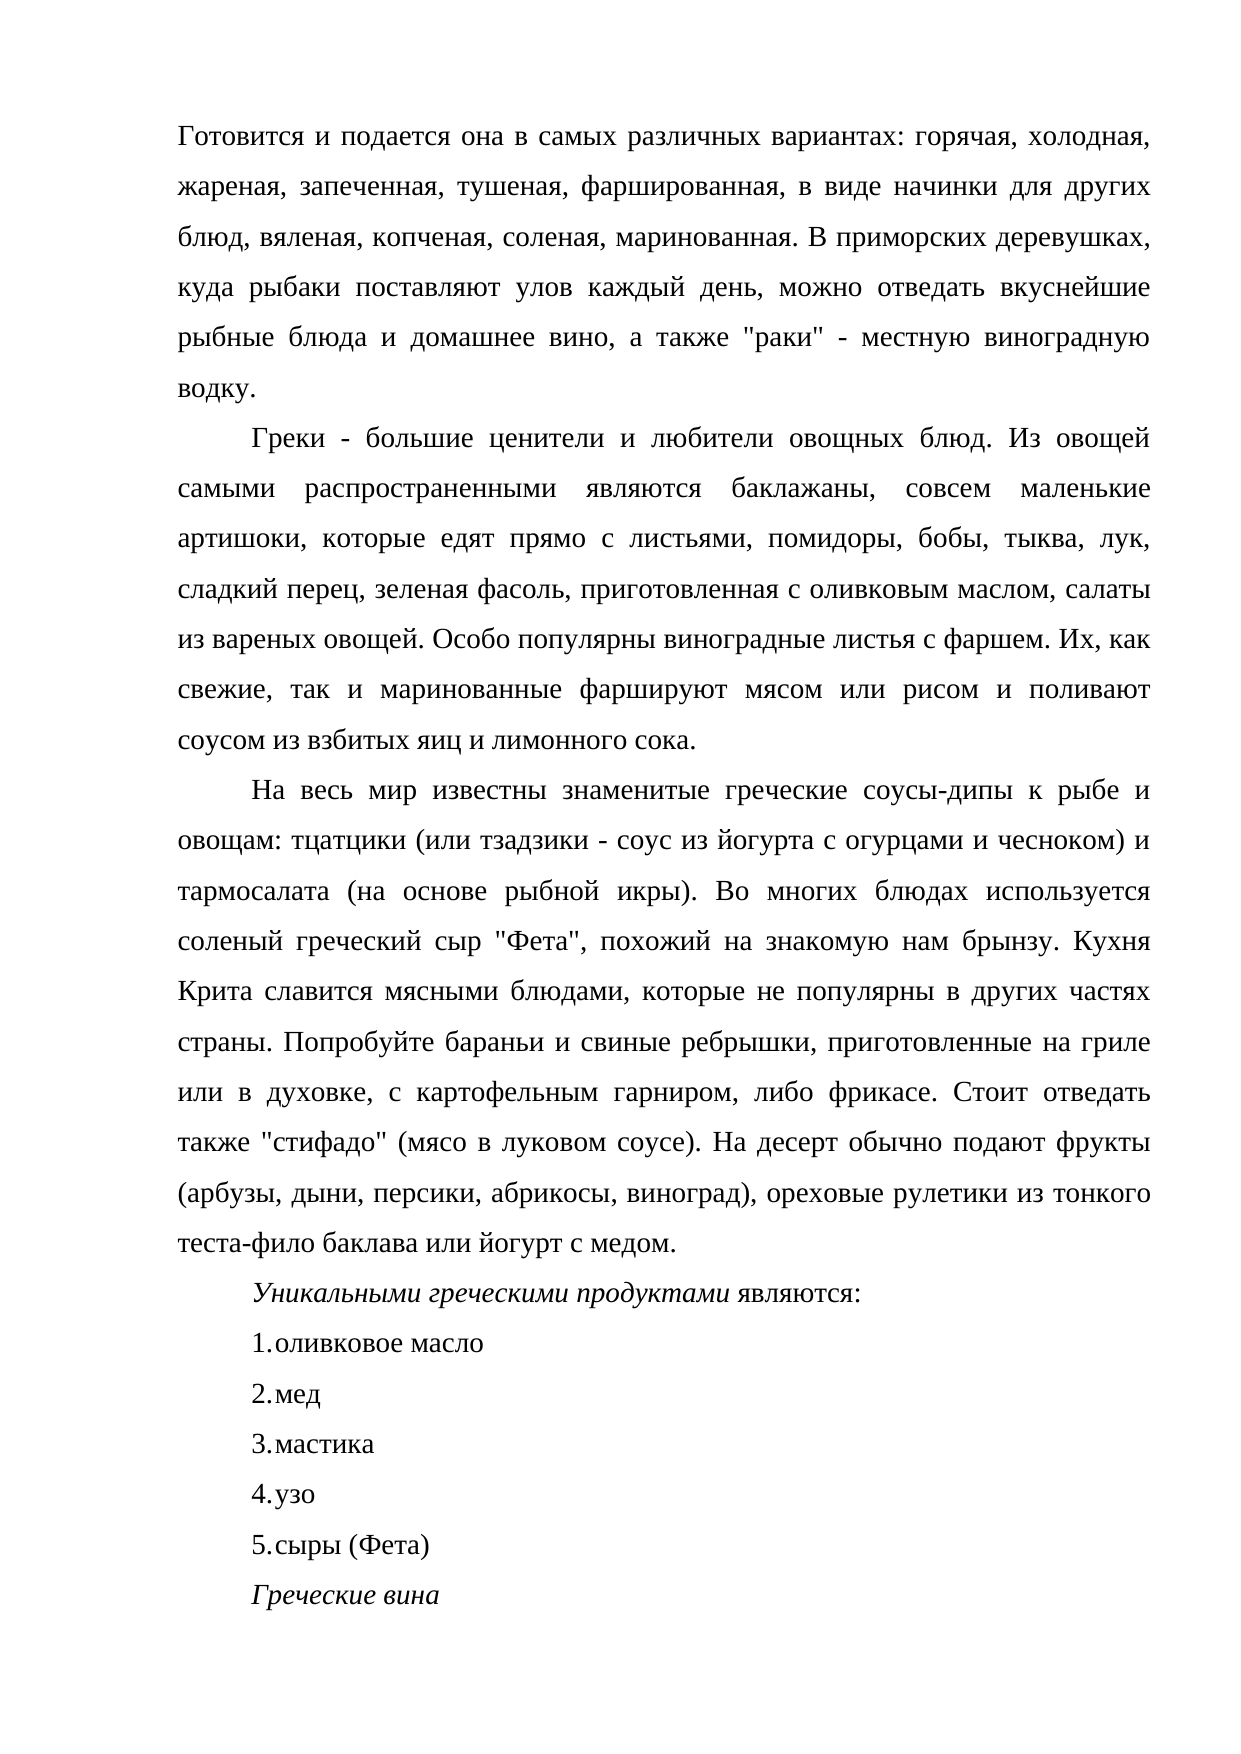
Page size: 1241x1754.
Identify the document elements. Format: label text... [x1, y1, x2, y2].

text Греки - большие ценители и любители овощных блюд. Из овощей самыми распространенными являются баклажаны, совсем маленькие артишоки, которые едят прямо с листьями, помидоры, бобы, тыква, лук, сладкий перец, зеленая фасоль, приготовленная с оливковым маслом, салаты из вареных овощей. Особо популярны виноградные листья с фаршем. Их, как свежие, так и маринованные фаршируют мясом или рисом и поливают соусом из взбитых яиц и лимонного сока. [177, 420, 1152, 755]
subtitle мастика [177, 1426, 1152, 1460]
subtitle узо [177, 1477, 1152, 1510]
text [177, 118, 1152, 403]
subtitle Греческие вина [177, 1577, 1152, 1611]
subtitle сыры (Фета) [177, 1527, 1152, 1560]
subtitle мед [177, 1376, 1152, 1409]
subtitle оливковое масло [177, 1326, 1152, 1359]
subtitle Уникальными греческими продуктами являются: [177, 1275, 1152, 1309]
text На весь мир известны знаменитые греческие соусы-дипы к рыбе и овощам: тцатцики (или тзадзики - соус из йогурта с огурцами и чесноком) и тармосалата (на основе рыбной икры). Во многих блюдах используется соленый греческий сыр "Фета", похожий на знакомую нам брынзу. Кухня Крита славится мясными блюдами, которые не популярны в других частях страны. Попробуйте бараньи и свиные ребрышки, приготовленные на гриле или в духовке, с картофельным гарниром, либо фрикасе. Стоит отведать также "стифадо" (мясо в луковом соусе). На десерт обычно подают фрукты (арбузы, дыни, персики, абрикосы, виноград), ореховые рулетики из тонкого теста-фило баклава или йогурт с медом. [177, 772, 1152, 1258]
